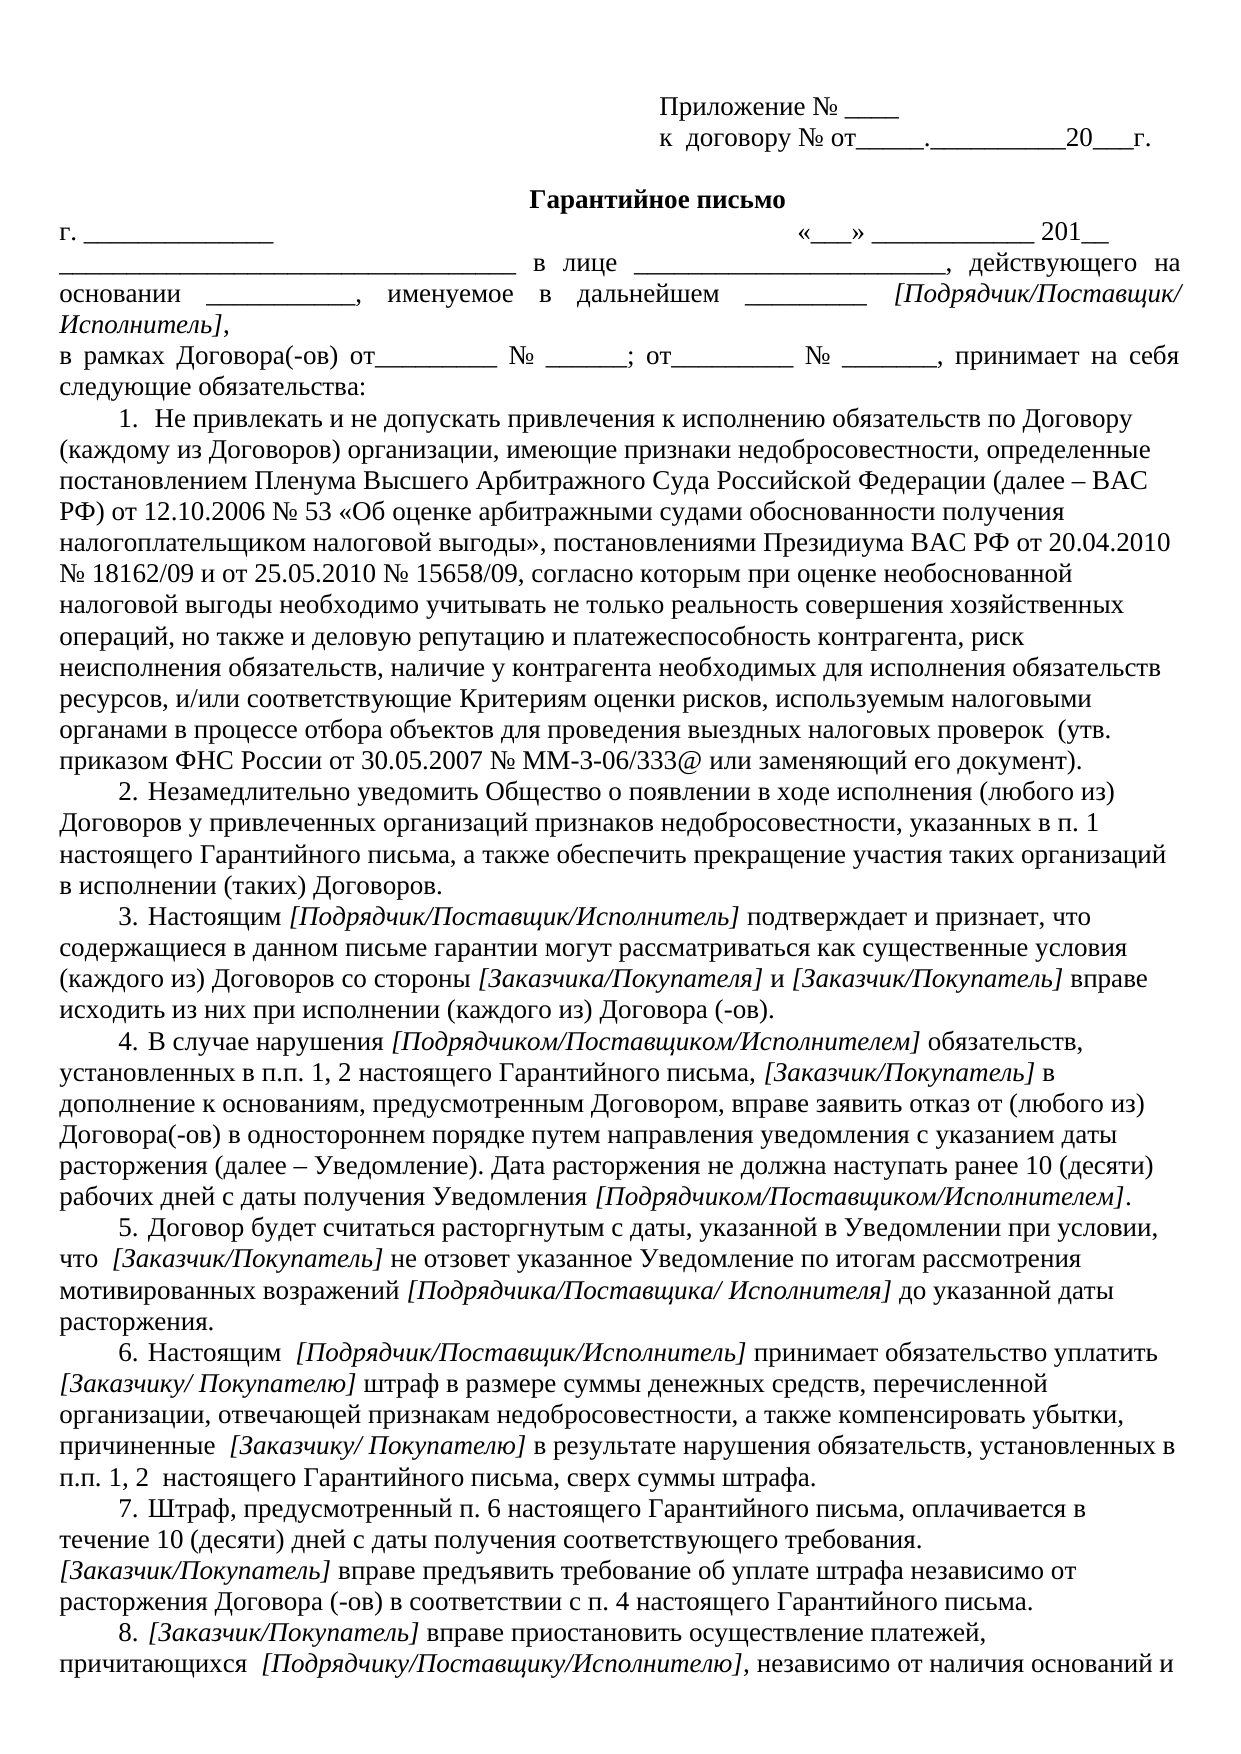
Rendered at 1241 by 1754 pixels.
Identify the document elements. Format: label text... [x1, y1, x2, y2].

list Незамедлительно уведомить Общество о появлении в ходе исполнения (любого из) Договоров у привлеченных организаций признаков недобросовестности, указанных в п. 1 настоящего Гарантийного письма, а также обеспечить прекращение участия таких организаций в исполнении (таких) Договоров. [59, 775, 1181, 900]
list В случае нарушения [Подрядчиком/Поставщиком/Исполнителем] обязательств, установленных в п.п. 1, 2 настоящего Гарантийного письма, [Заказчик/Покупатель] в дополнение к основаниям, предусмотренным Договором, вправе заявить отказ от (любого из) Договора(-ов) в одностороннем порядке путем направления уведомления с указанием даты расторжения (далее – Уведомление). Дата расторжения не должна наступать ранее 10 (десяти) рабочих дней с даты получения Уведомления [Подрядчиком/Поставщиком/Исполнителем]. [59, 1024, 1181, 1211]
text Приложение № ____ [659, 90, 1181, 121]
text к договору № от_____.__________20___г. [659, 121, 1181, 152]
list Договор будет считаться расторгнутым с даты, указанной в Уведомлении при условии, что [Заказчик/Покупатель] не отзовет указанное Уведомление по итогам рассмотрения мотивированных возражений [Подрядчика/Поставщика/ Исполнителя] до указанной даты расторжения. [59, 1211, 1181, 1336]
text г. ______________ «___» ____________ 201__ [59, 215, 1181, 246]
text в рамках Договора(-ов) от_________ № ______; от_________ № _______, принимает на себя следующие обязательства: [59, 339, 1181, 402]
text __________________________________ в лице _______________________, действующего на основании ___________, именуемое в дальнейшем _________ [Подрядчик/Поставщик/ Исполнитель], [59, 246, 1181, 339]
list Настоящим [Подрядчик/Поставщик/Исполнитель] принимает обязательство уплатить [Заказчику/ Покупателю] штраф в размере суммы денежных средств, перечисленной организации, отвечающей признакам недобросовестности, а также компенсировать убытки, причиненные [Заказчику/ Покупателю] в результате нарушения обязательств, установленных в п.п. 1, 2 настоящего Гарантийного письма, сверх суммы штрафа. [59, 1336, 1181, 1492]
list Не привлекать и не допускать привлечения к исполнению обязательств по Договору (каждому из Договоров) организации, имеющие признаки недобросовестности, определенные постановлением Пленума Высшего Арбитражного Суда Российской Федерации (далее – ВАС РФ) от 12.10.2006 № 53 «Об оценке арбитражными судами обоснованности получения налогоплательщиком налоговой выгоды», постановлениями Президиума ВАС РФ от 20.04.2010 № 18162/09 и от 25.05.2010 № 15658/09, согласно которым при оценке необоснованной налоговой выгоды необходимо учитывать не только реальность совершения хозяйственных операций, но также и деловую репутацию и платежеспособность контрагента, риск неисполнения обязательств, наличие у контрагента необходимых для исполнения обязательств ресурсов, и/или соответствующие Критериям оценки рисков, используемым налоговыми органами в процессе отбора объектов для проведения выездных налоговых проверок (утв. приказом ФНС России от 30.05.2007 № ММ-3-06/333@ или заменяющий его документ). [59, 402, 1181, 775]
text Гарантийное письмо [59, 184, 1181, 215]
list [59, 1616, 1181, 1679]
list Настоящим [Подрядчик/Поставщик/Исполнитель] подтверждает и признает, что содержащиеся в данном письме гарантии могут рассматриваться как существенные условия (каждого из) Договоров со стороны [Заказчика/Покупателя] и [Заказчик/Покупатель] вправе исходить из них при исполнении (каждого из) Договора (-ов). [59, 900, 1181, 1024]
list Штраф, предусмотренный п. 6 настоящего Гарантийного письма, оплачивается в течение 10 (десяти) дней с даты получения соответствующего требования. [Заказчик/Покупатель] вправе предъявить требование об уплате штрафа независимо от расторжения Договора (-ов) в соответствии с п. 4 настоящего Гарантийного письма. [59, 1492, 1181, 1616]
